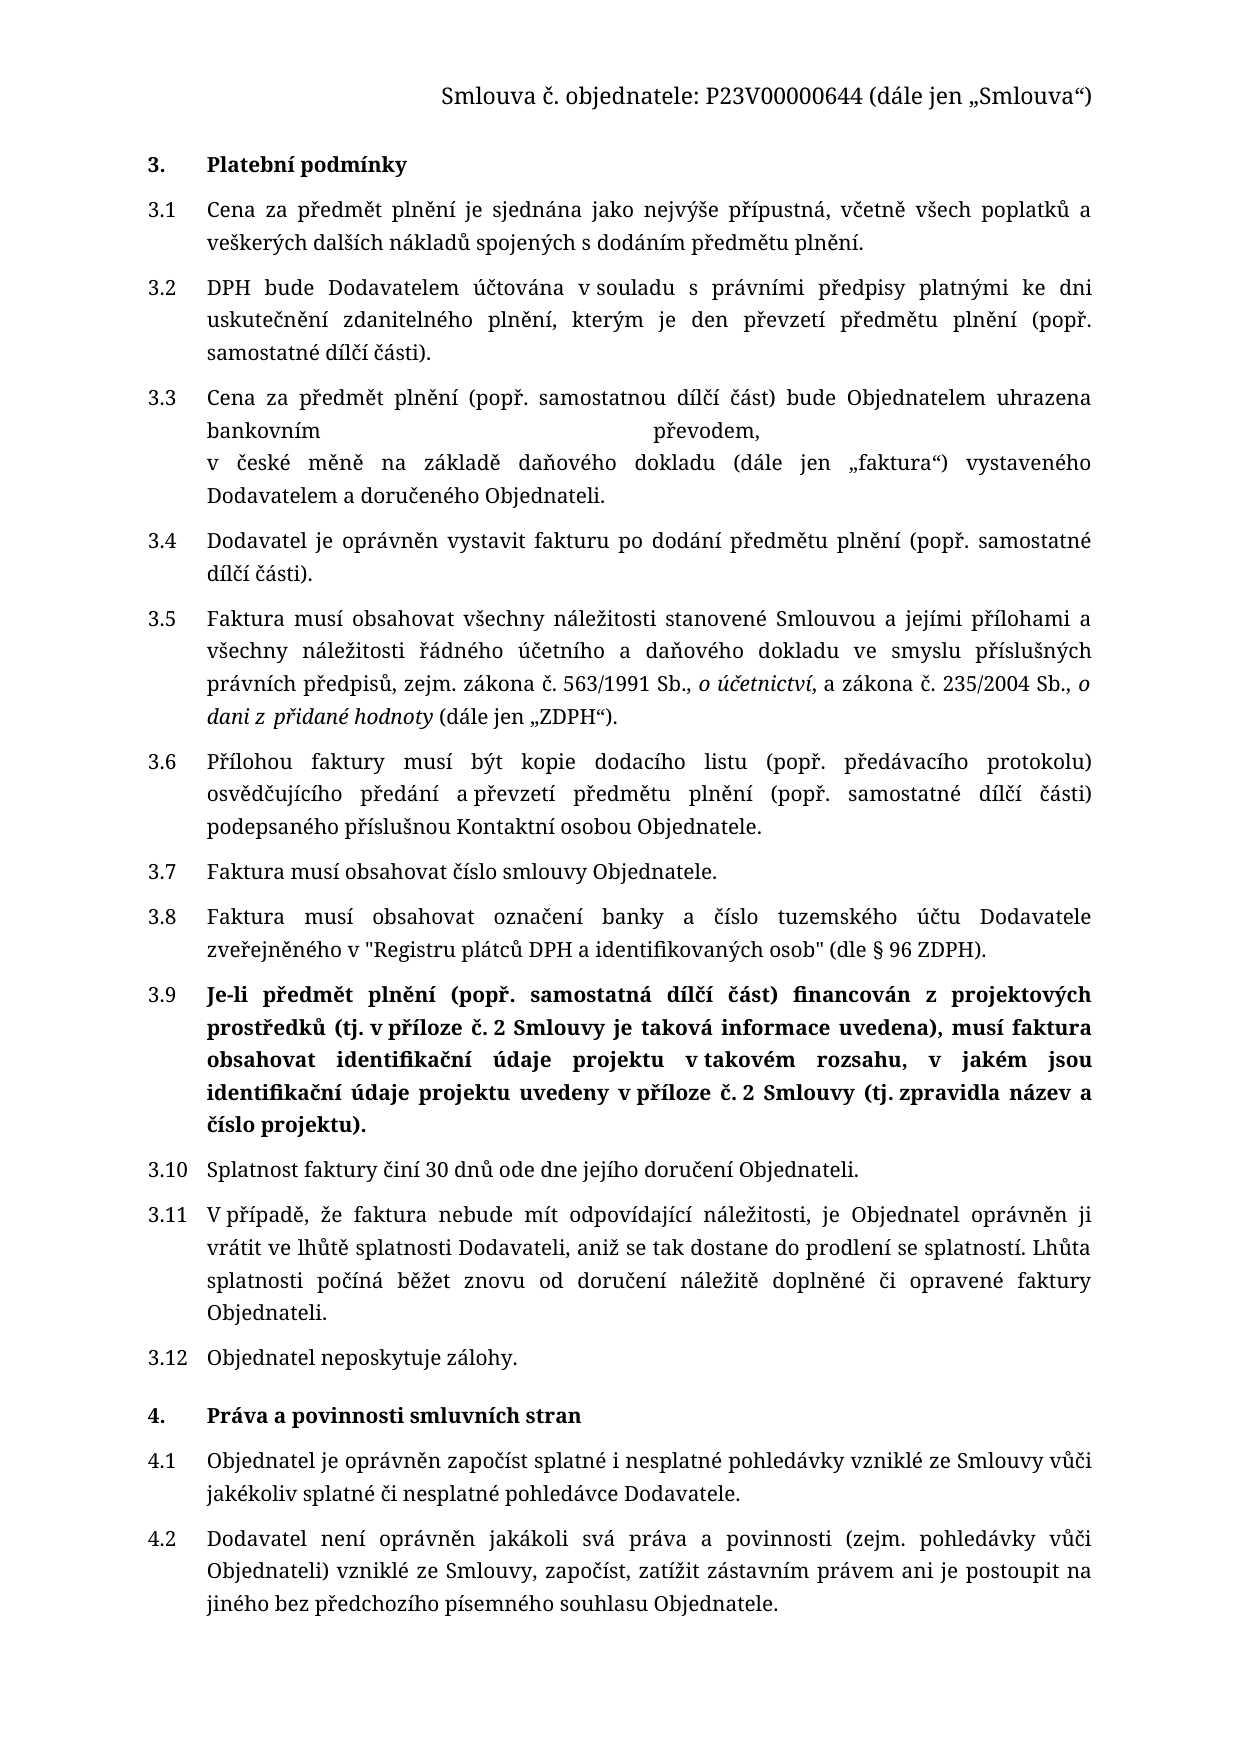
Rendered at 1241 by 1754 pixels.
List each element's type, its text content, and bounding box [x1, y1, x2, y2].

list Splatnost faktury činí 30 dnů ode dne jejího doručení Objednateli. [148, 1156, 1093, 1184]
list V případě, že faktura nebude mít odpovídající náležitosti, je Objednatel oprávněn ji vrátit ve lhůtě splatnosti Dodavateli, aniž se tak dostane do prodlení se splatností. Lhůta splatnosti počíná běžet znovu od doručení náležitě doplněné či opravené faktury Objednateli. [148, 1201, 1093, 1327]
list Cena za předmět plnění je sjednána jako nejvýše přípustná, včetně všech poplatků a veškerých dalších nákladů spojených s dodáním předmětu plnění. [148, 195, 1093, 256]
list Platební podmínky [148, 150, 1093, 179]
list Objednatel je oprávněn započíst splatné i nesplatné pohledávky vzniklé ze Smlouvy vůči jakékoliv splatné či nesplatné pohledávce Dodavatele. [148, 1446, 1093, 1507]
list Faktura musí obsahovat číslo smlouvy Objednatele. [148, 857, 1093, 886]
list Dodavatel není oprávněn jakákoli svá práva a povinnosti (zejm. pohledávky vůči Objednateli) vzniklé ze Smlouvy, započíst, zatížit zástavním právem ani je postoupit na jiného bez předchozího písemného souhlasu Objednatele. [148, 1524, 1093, 1618]
list DPH bude Dodavatelem účtována v souladu s právními předpisy platnými ke dni uskutečnění zdanitelného plnění, kterým je den převzetí předmětu plnění (popř. samostatné dílčí části). [148, 273, 1093, 367]
list Práva a povinnosti smluvních stran [148, 1401, 1093, 1429]
list Dodavatel je oprávněn vystavit fakturu po dodání předmětu plnění (popř. samostatné dílčí části). [148, 526, 1093, 587]
list Faktura musí obsahovat označení banky a číslo tuzemského účtu Dodavatele zveřejněného v "Registru plátců DPH a identifikovaných osob" (dle § 96 ZDPH). [148, 902, 1093, 963]
list Přílohou faktury musí být kopie dodacího listu (popř. předávacího protokolu) osvědčujícího předání a převzetí předmětu plnění (popř. samostatné dílčí části) podepsaného příslušnou Kontaktní osobou Objednatele. [148, 747, 1093, 841]
list Je-li předmět plnění (popř. samostatná dílčí část) financován z projektových prostředků (tj. v příloze č. 2 Smlouvy je taková informace uvedena), musí faktura obsahovat identifikační údaje projektu v takovém rozsahu, v jakém jsou identifikační údaje projektu uvedeny v příloze č. 2 Smlouvy (tj. zpravidla název a číslo projektu). [148, 980, 1093, 1139]
list Faktura musí obsahovat všechny náležitosti stanovené Smlouvou a jejími přílohami a všechny náležitosti řádného účetního a daňového dokladu ve smyslu příslušných právních předpisů, zejm. zákona č. 563/1991 Sb., o účetnictví, a zákona č. 235/2004 Sb., o dani z přidané hodnoty (dále jen „ZDPH“). [148, 604, 1093, 730]
list Cena za předmět plnění (popř. samostatnou dílčí část) bude Objednatelem uhrazena bankovním převodem, v české měně na základě daňového dokladu (dále jen „faktura“) vystaveného Dodavatelem a doručeného Objednateli. [148, 383, 1093, 509]
list Objednatel neposkytuje zálohy. [148, 1343, 1093, 1372]
